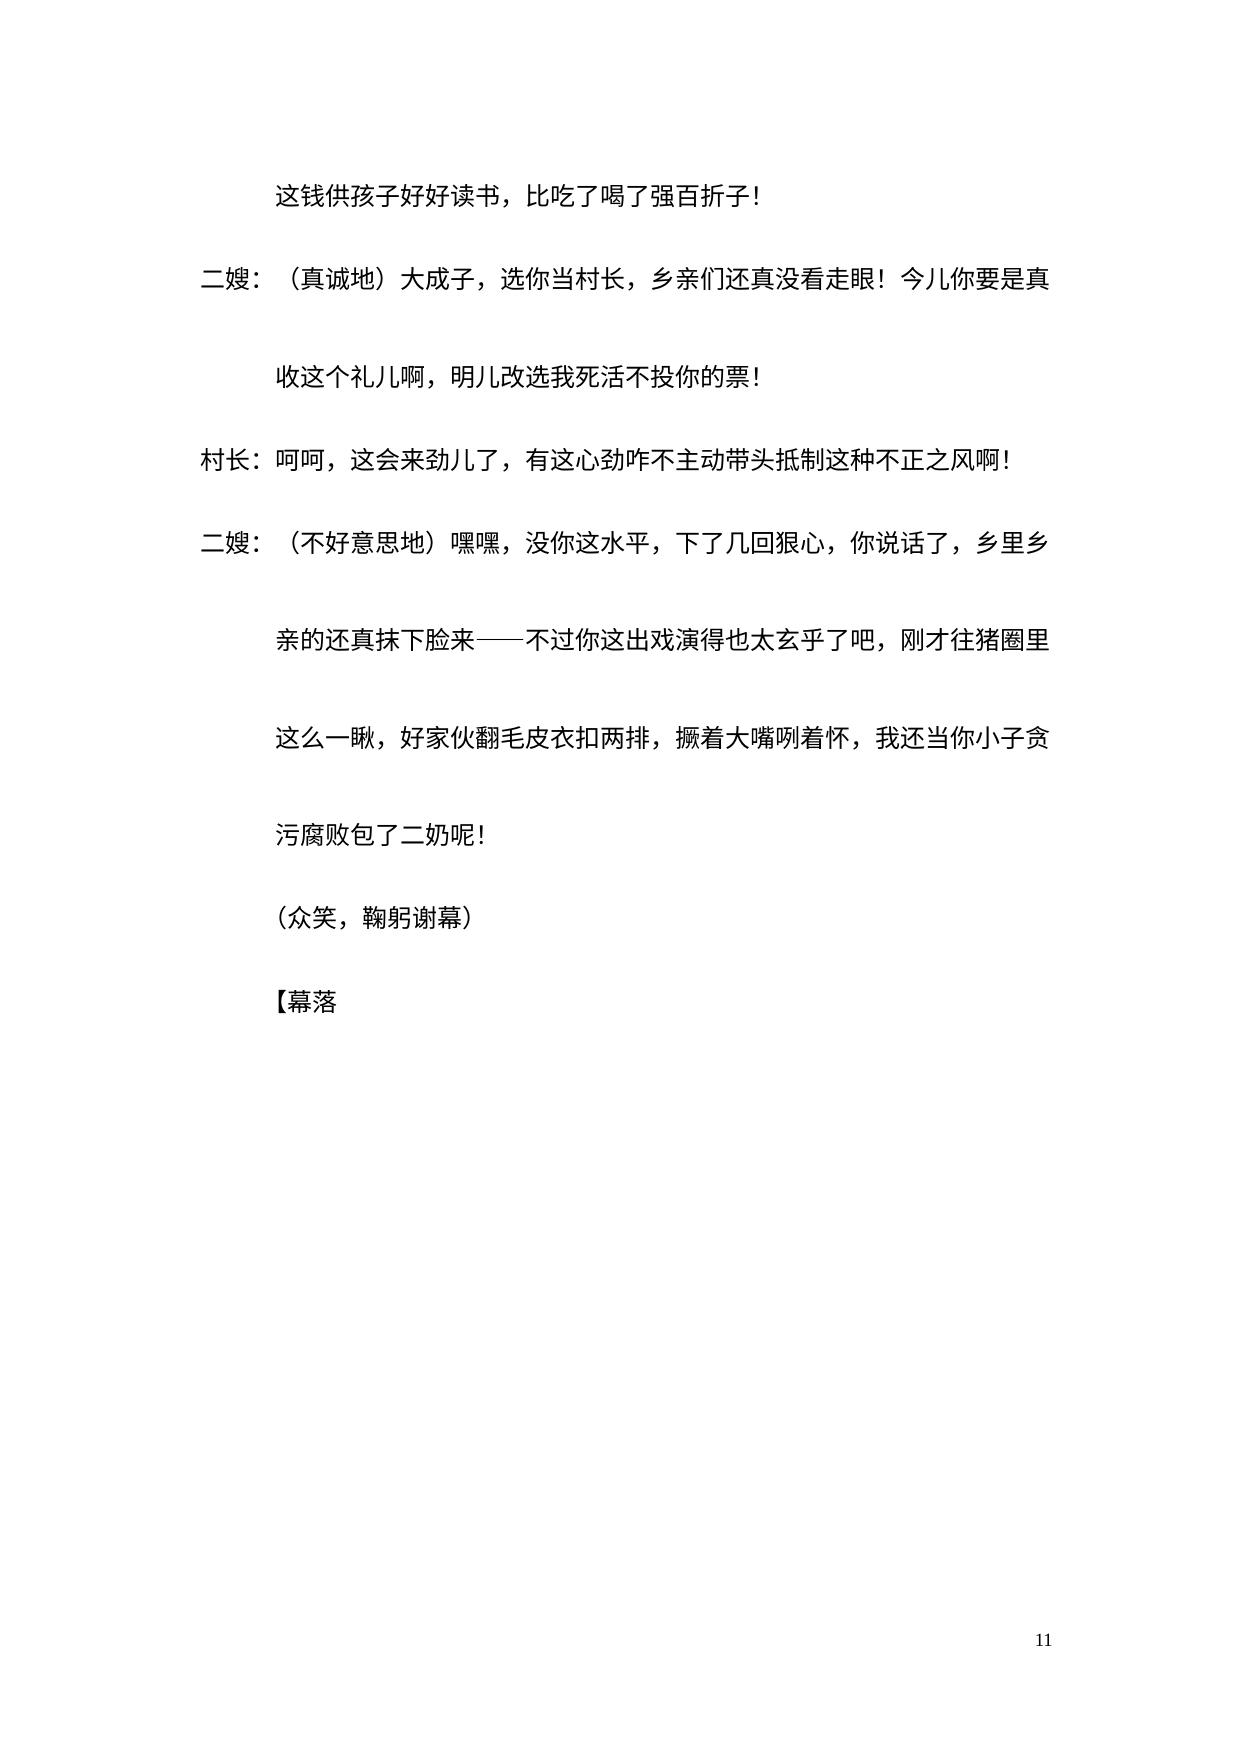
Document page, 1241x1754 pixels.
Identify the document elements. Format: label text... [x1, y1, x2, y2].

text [200, 162, 1053, 227]
text 二嫂：（不好意思地）嘿嘿，没你这水平，下了几回狠心，你说话了，乡里乡亲的还真抹下脸来——不过你这出戏演得也太玄乎了吧，刚才往猪圈里这么一瞅，好家伙翻毛皮衣扣两排，撅着大嘴咧着怀，我还当你小子贪污腐败包了二奶呢！ [200, 509, 1053, 866]
text 村长：呵呵，这会来劲儿了，有这心劲咋不主动带头抵制这种不正之风啊！ [200, 426, 1053, 491]
text 【幕落 [262, 968, 1053, 1033]
text 二嫂：（真诚地）大成子，选你当村长，乡亲们还真没看走眼！今儿你要是真收这个礼儿啊，明儿改选我死活不投你的票！ [200, 245, 1053, 408]
text （众笑，鞠躬谢幕） [262, 884, 1053, 949]
